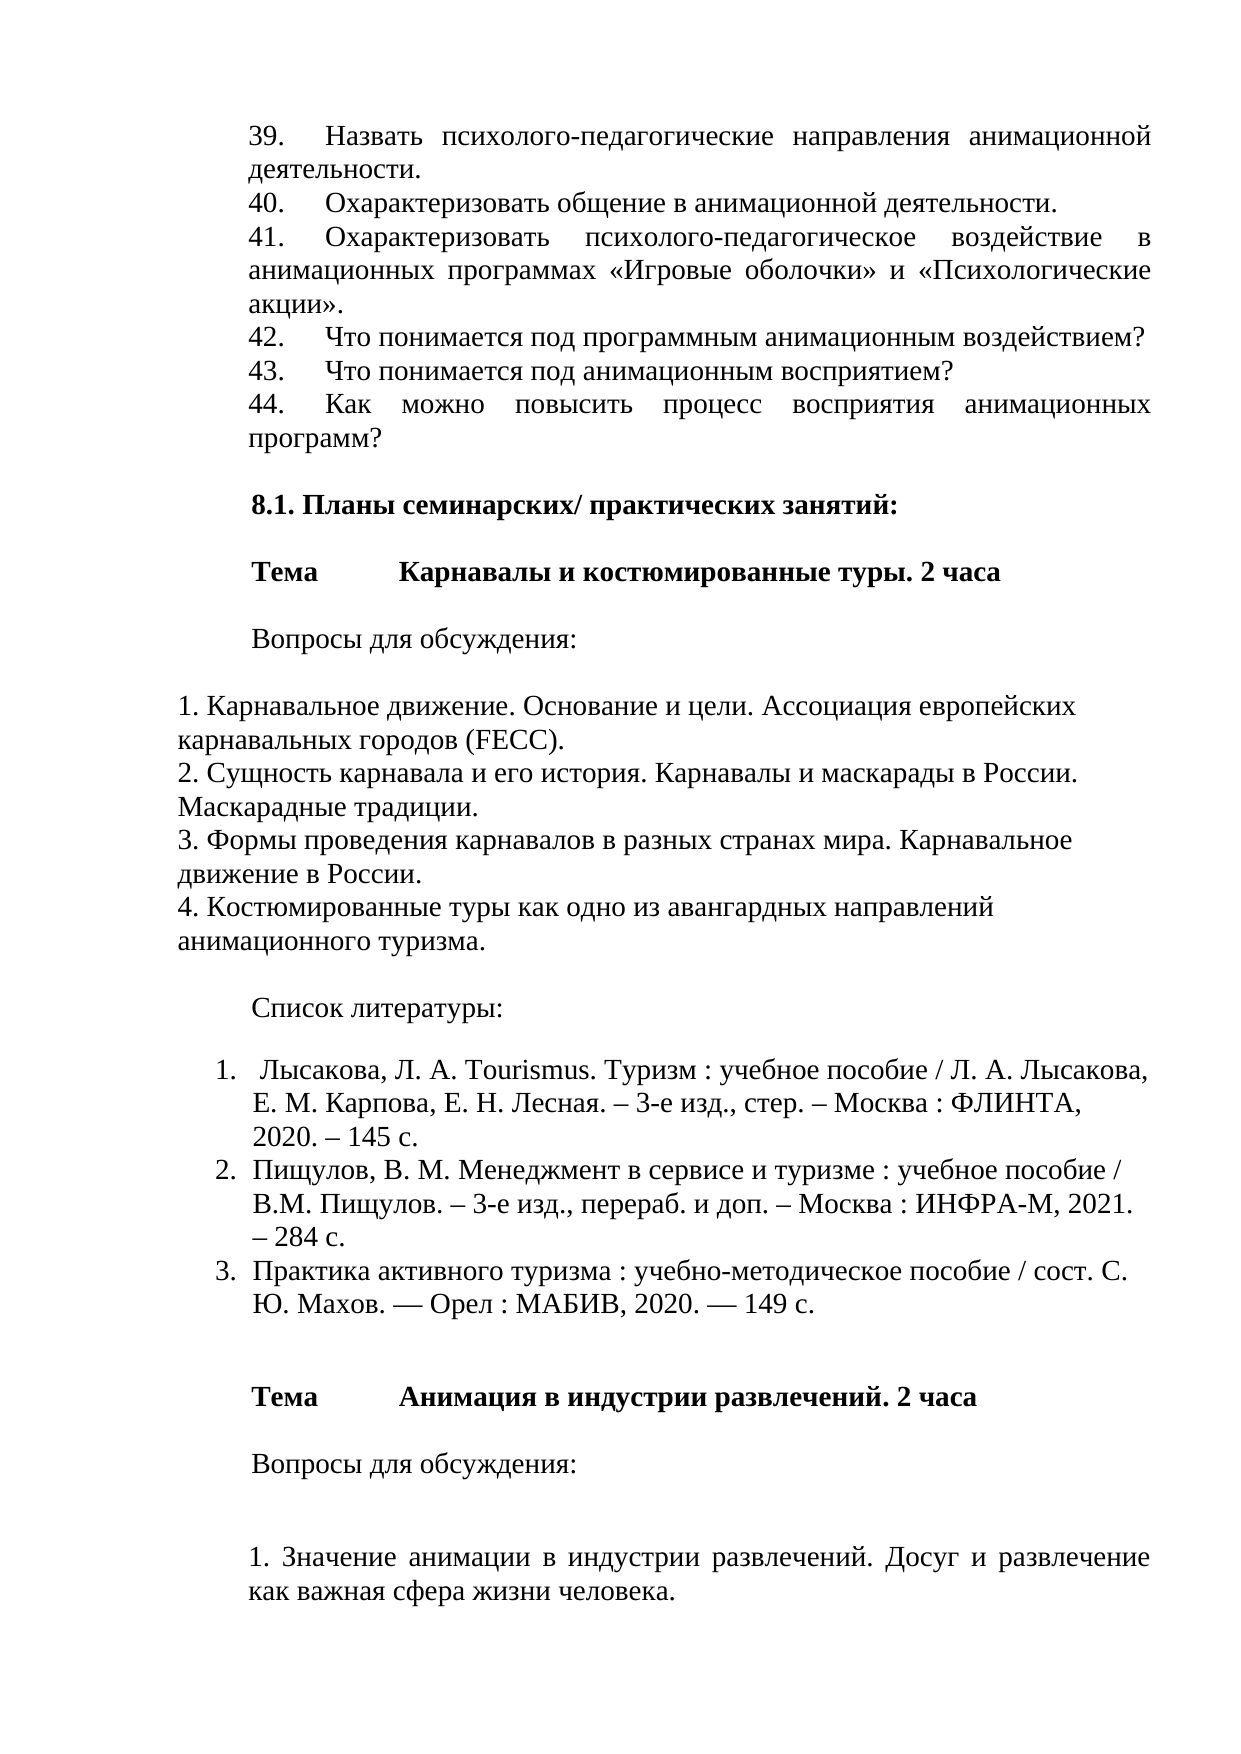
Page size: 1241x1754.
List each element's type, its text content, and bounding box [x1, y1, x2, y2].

text Тема Анимация в индустрии развлечений. 2 часа [177, 1379, 1152, 1413]
text 2. Сущность карнавала и его история. Карнавалы и маскарады в России. Маскарадные традиции. [177, 755, 1152, 822]
text 4. Костюмированные туры как одно из авангардных направлений анимационного туризма. [177, 889, 1152, 957]
text 8.1. Планы семинарских/ практических занятий: [177, 487, 1152, 521]
text Список литературы: [251, 990, 1152, 1024]
text 44. Как можно повысить процесс восприятия анимационных программ? [248, 386, 1152, 453]
text Тема Карнавалы и костюмированные туры. 2 часа [177, 554, 1152, 588]
text 3. Формы проведения карнавалов в разных странах мира. Карнавальное движение в России. [177, 822, 1152, 889]
text 1. Значение анимации в индустрии развлечений. Досуг и развлечение как важная сфера жизни человека. [248, 1539, 1152, 1607]
list Лысакова, Л. А. Tourismus. Туризм : учебное пособие / Л. А. Лысакова, Е. М. Карпова, Е. Н. Лесная. – 3-е изд., стер. – Москва : ФЛИНТА, 2020. – 145 с. [215, 1052, 1152, 1152]
text 43. Что понимается под анимационным восприятием? [248, 353, 1152, 386]
list Практика активного туризма : учебно-методическое пособие / сост. С. Ю. Махов. — Орел : МАБИВ, 2020. — 149 с. [215, 1253, 1152, 1320]
text Вопросы для обсуждения: [177, 621, 1152, 655]
text 41. Охарактеризовать психолого-педагогическое воздействие в анимационных программах «Игровые оболочки» и «Психологические акции». [248, 219, 1152, 319]
text 40. Охарактеризовать общение в анимационной деятельности. [248, 185, 1152, 219]
text Вопросы для обсуждения: [177, 1447, 1152, 1480]
text 42. Что понимается под программным анимационным воздействием? [248, 319, 1152, 353]
text 1. Карнавальное движение. Основание и цели. Ассоциация европейских карнавальных городов (FECC). [177, 688, 1152, 755]
text 39. Назвать психолого-педагогические направления анимационной деятельности. [248, 118, 1152, 185]
list Пищулов, В. М. Менеджмент в сервисе и туризме : учебное пособие / В.М. Пищулов. – 3-е изд., перераб. и доп. – Москва : ИНФРА-М, 2021. – 284 с. [215, 1152, 1152, 1253]
